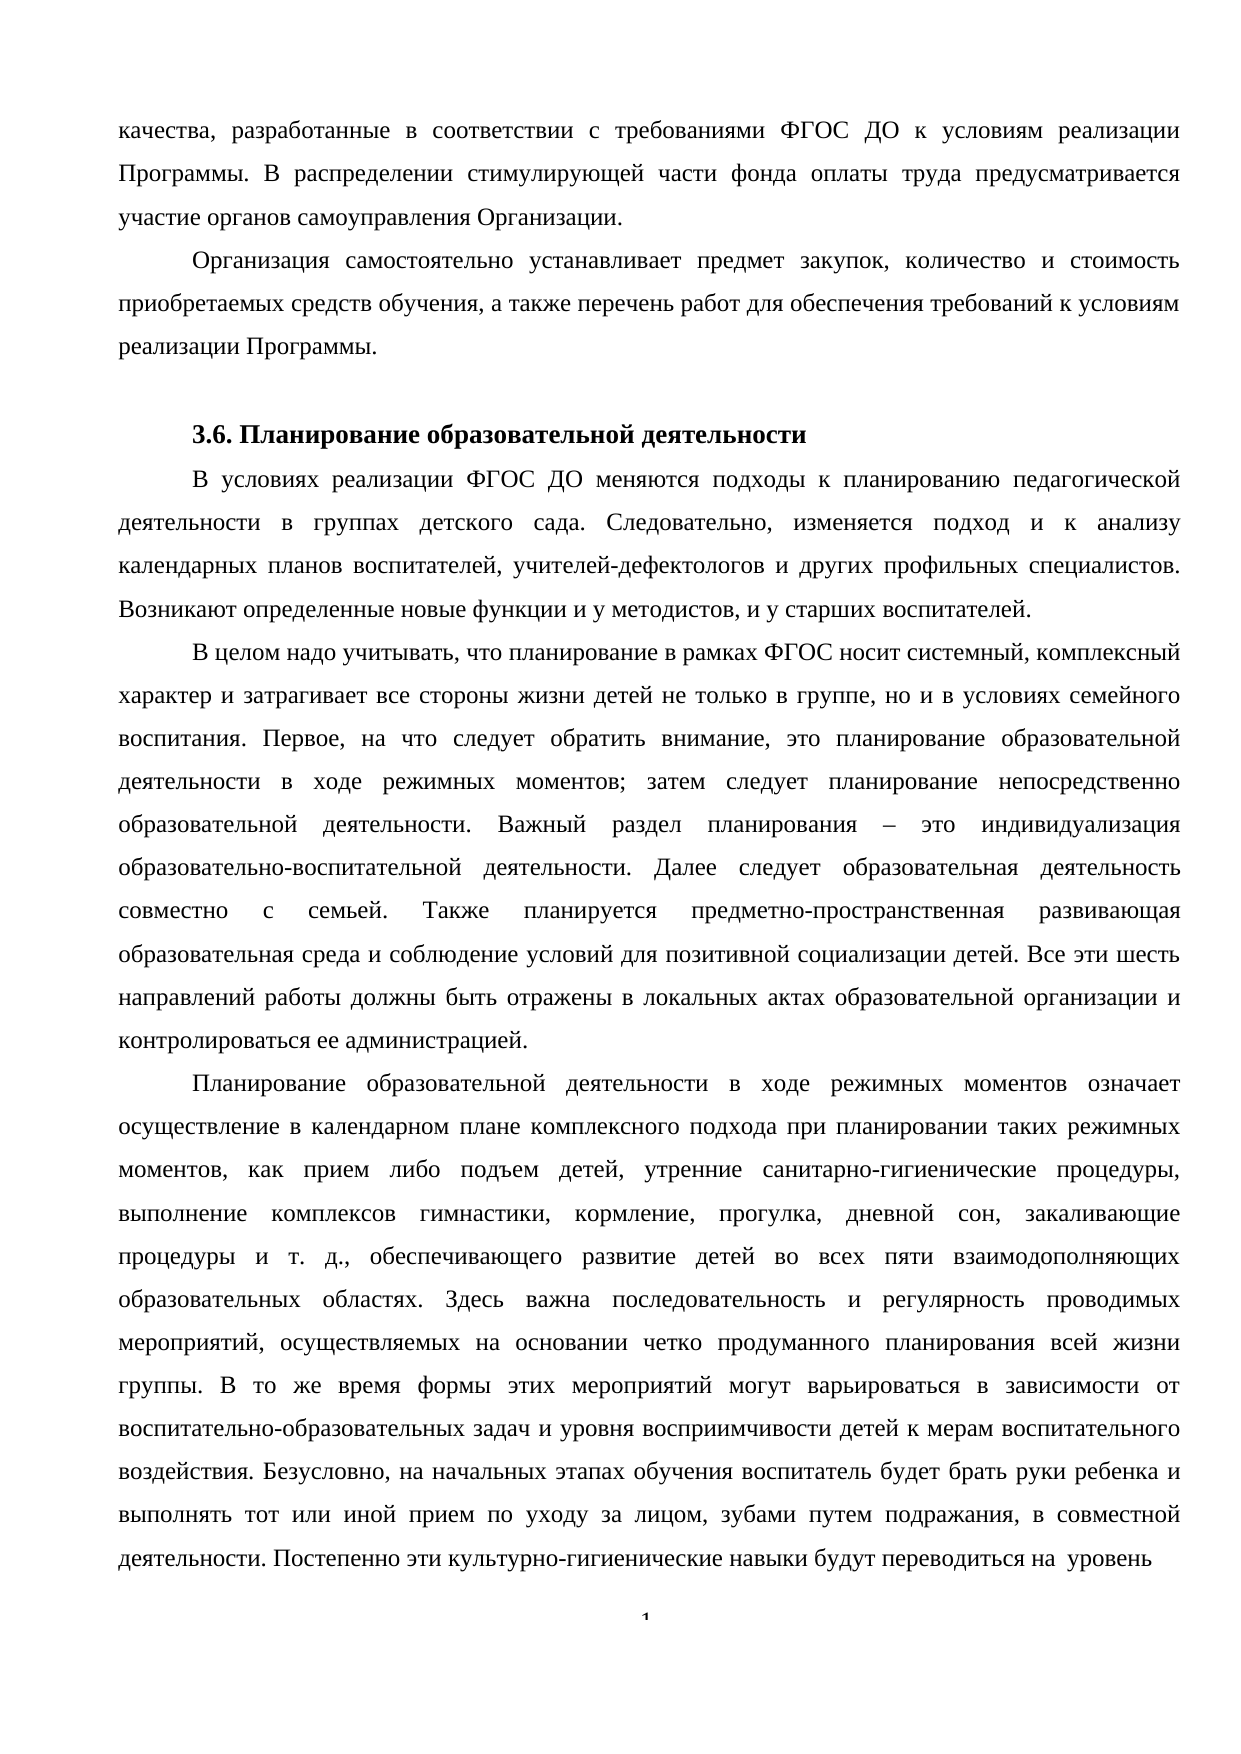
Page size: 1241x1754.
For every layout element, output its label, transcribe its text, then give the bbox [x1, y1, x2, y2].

subtitle Планирование образовательной деятельности [118, 418, 1205, 449]
text В целом надо учитывать, что планирование в рамках ФГОС носит системный, комплексный характер и затрагивает все стороны жизни детей не только в группе, но и в условиях семейного воспитания. Первое, на что следует обратить внимание, это планирование образовательной деятельности в ходе режимных моментов; затем следует планирование непосредственно образовательной деятельности. Важный раздел планирования – это индивидуализация образовательно-воспитательной деятельности. Далее следует образовательная деятельность совместно с семьей. Также планируется предметно-пространственная развивающая образовательная среда и соблюдение условий для позитивной социализации детей. Все эти шесть направлений работы должны быть отражены в локальных актах образовательной организации и контролироваться ее администрацией. [118, 637, 1181, 1054]
text Планирование образовательной деятельности в ходе режимных моментов означает осуществление в календарном плане комплексного подхода при планировании таких режимных моментов, как прием либо подъем детей, утренние санитарно-гигиенические процедуры, выполнение комплексов гимнастики, кормление, прогулка, дневной сон, закаливающие процедуры и т. д., обеспечивающего развитие детей во всех пяти взаимодополняющих образовательных областях. Здесь важна последовательность и регулярность проводимых мероприятий, осуществляемых на основании четко продуманного планирования всей жизни группы. В то же время формы этих мероприятий могут варьироваться в зависимости от воспитательно-образовательных задач и уровня восприимчивости детей к мерам воспитательного воздействия. Безусловно, на начальных этапах обучения воспитатель будет брать руки ребенка и выполнять тот или иной прием по уходу за лицом, зубами путем подражания, в совместной деятельности. Постепенно эти культурно-гигиенические навыки будут переводиться на уровень [118, 1068, 1181, 1571]
text В условиях реализации ФГОС ДО меняются подходы к планированию педагогической деятельности в группах детского сада. Следовательно, изменяется подход и к анализу календарных планов воспитателей, учителей-дефектологов и других профильных специалистов. Возникают определенные новые функции и у методистов, и у старших воспитателей. [118, 464, 1182, 622]
text качества, разработанные в соответствии с требованиями ФГОС ДО к условиям реализации Программы. В распределении стимулирующей части фонда оплаты труда предусматривается участие органов самоуправления Организации. [118, 115, 1181, 230]
text Организация самостоятельно устанавливает предмет закупок, количество и стоимость приобретаемых средств обучения, а также перечень работ для обеспечения требований к условиям реализации Программы. [118, 245, 1181, 360]
